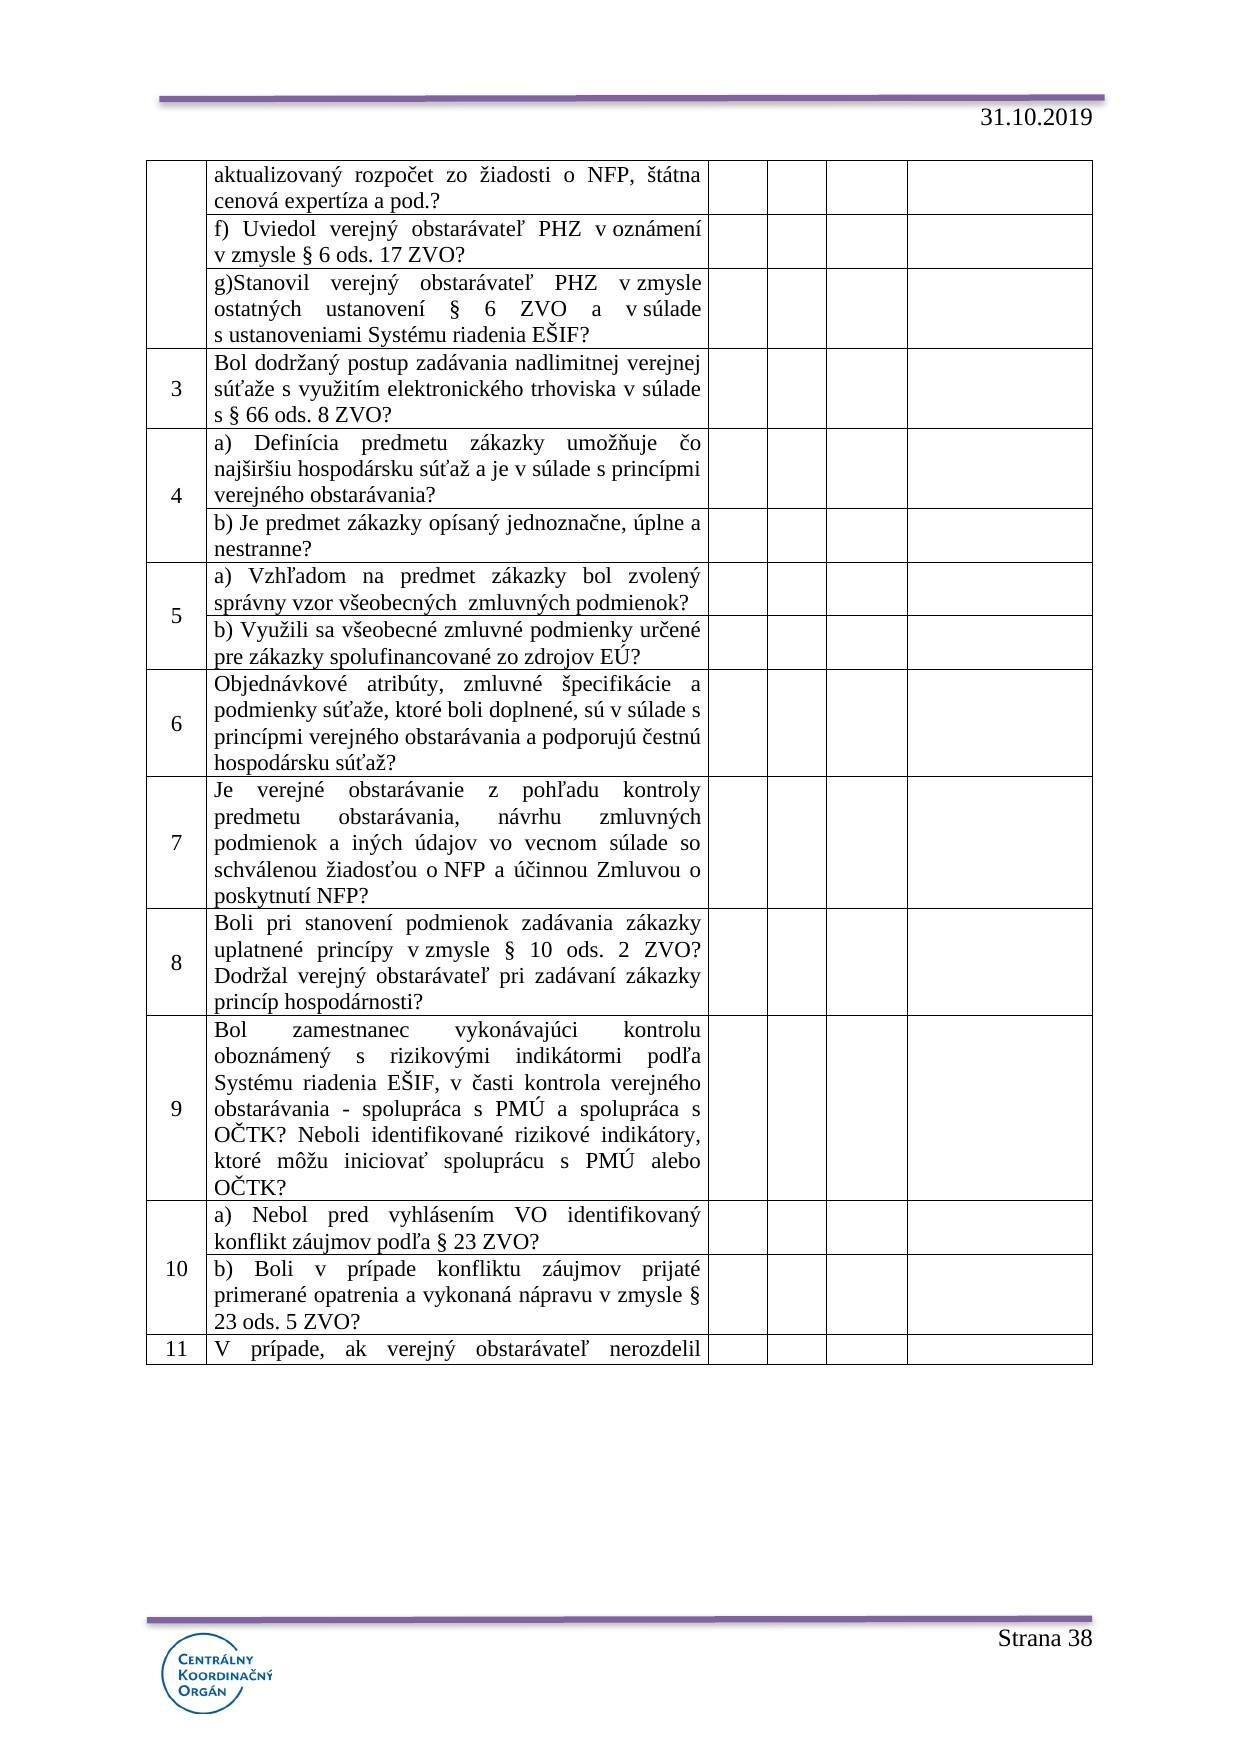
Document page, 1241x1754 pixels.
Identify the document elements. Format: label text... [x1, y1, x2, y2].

table_cell [768, 429, 826, 508]
table_cell [908, 429, 1092, 508]
table_cell a) Definícia predmetu zákazky umožňuje čo najširšiu hospodársku súťaž a je v súlade s princípmi verejného obstarávania? [207, 429, 708, 508]
table_cell [768, 269, 826, 348]
table_cell [709, 161, 767, 214]
table_cell [768, 909, 826, 1015]
table_cell g)Stanovil verejný obstarávateľ PHZ v zmysle ostatných ustanovení § 6 ZVO a v súlade s ustanoveniami Systému riadenia EŠIF? [207, 269, 708, 348]
table_cell [908, 1255, 1092, 1334]
table_cell [768, 670, 826, 776]
table_cell Objednávkové atribúty, zmluvné špecifikácie a podmienky súťaže, ktoré boli doplnené, sú v súlade s princípmi verejného obstarávania a podporujú čestnú hospodársku súťaž? [207, 670, 708, 776]
table_cell [908, 1016, 1092, 1200]
table_cell [709, 1335, 767, 1364]
table_cell [768, 563, 826, 615]
table_cell [768, 1201, 826, 1254]
table_cell 6 [147, 670, 206, 776]
table_cell [827, 215, 907, 267]
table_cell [207, 161, 708, 214]
table_cell Bol zamestnanec vykonávajúci kontrolu oboznámený s rizikovými indikátormi podľa Systému riadenia EŠIF, v časti kontrola verejného obstarávania - spolupráca s PMÚ a spolupráca s OČTK? Neboli identifikované rizikové indikátory, ktoré môžu iniciovať spoluprácu s PMÚ alebo OČTK? [207, 1016, 708, 1200]
table_cell [827, 670, 907, 776]
table_cell f) Uviedol verejný obstarávateľ PHZ v oznámení v zmysle § 6 ods. 17 ZVO? [207, 215, 708, 267]
table_cell b) Využili sa všeobecné zmluvné podmienky určené pre zákazky spolufinancované zo zdrojov EÚ? [207, 616, 708, 669]
table_cell [768, 509, 826, 562]
table_cell [827, 429, 907, 508]
table_cell [908, 509, 1092, 562]
table_cell [827, 1016, 907, 1200]
table_cell [709, 269, 767, 348]
table_cell [768, 777, 826, 908]
table_cell 8 [147, 909, 206, 1015]
table_cell [709, 616, 767, 669]
table_cell [908, 1201, 1092, 1254]
table_cell [709, 1201, 767, 1254]
table_cell [827, 563, 907, 615]
table_cell [908, 1335, 1092, 1364]
table_cell [709, 1016, 767, 1200]
table_cell [768, 1255, 826, 1334]
table_cell [827, 909, 907, 1015]
table_cell 7 [147, 777, 206, 908]
table_cell [827, 1255, 907, 1334]
table_cell [908, 670, 1092, 776]
table_cell [709, 509, 767, 562]
table_cell [827, 349, 907, 428]
table_cell [709, 429, 767, 508]
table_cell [207, 1335, 708, 1364]
table_cell [908, 161, 1092, 214]
picture [159, 1631, 272, 1713]
table_cell [768, 349, 826, 428]
table_cell [827, 161, 907, 214]
table_cell [709, 563, 767, 615]
table_cell [709, 909, 767, 1015]
table_cell [709, 670, 767, 776]
table_cell [768, 616, 826, 669]
table_cell [709, 349, 767, 428]
table_cell [908, 909, 1092, 1015]
table_cell 3 [147, 349, 206, 428]
table_cell [768, 215, 826, 267]
table_cell Bol dodržaný postup zadávania nadlimitnej verejnej súťaže s využitím elektronického trhoviska v súlade s § 66 ods. 8 ZVO? [207, 349, 708, 428]
table_cell 4 [147, 429, 206, 562]
table_cell [908, 215, 1092, 267]
table_cell [908, 563, 1092, 615]
table_cell [908, 349, 1092, 428]
table_cell a) Vzhľadom na predmet zákazky bol zvolený správny vzor všeobecných zmluvných podmienok? [207, 563, 708, 615]
table_cell [709, 777, 767, 908]
table_cell [827, 777, 907, 908]
table_cell [709, 215, 767, 267]
table_cell [827, 1335, 907, 1364]
table_cell 10 [147, 1201, 206, 1334]
table_cell [908, 269, 1092, 348]
table_cell Boli pri stanovení podmienok zadávania zákazky uplatnené princípy v zmysle § 10 ods. 2 ZVO? Dodržal verejný obstarávateľ pri zadávaní zákazky princíp hospodárnosti? [207, 909, 708, 1015]
table_cell [827, 1201, 907, 1254]
table_cell [827, 616, 907, 669]
table_cell [827, 509, 907, 562]
table_cell b) Je predmet zákazky opísaný jednoznačne, úplne a nestranne? [207, 509, 708, 562]
table_cell [768, 1335, 826, 1364]
table_cell 5 [147, 563, 206, 669]
table_cell 9 [147, 1016, 206, 1200]
table_cell a) Nebol pred vyhlásením VO identifikovaný konflikt záujmov podľa § 23 ZVO? [207, 1201, 708, 1254]
table_cell [768, 161, 826, 214]
table_cell [768, 1016, 826, 1200]
table_cell 11 [147, 1335, 206, 1364]
table_cell b) Boli v prípade konfliktu záujmov prijaté primerané opatrenia a vykonaná nápravu v zmysle § 23 ods. 5 ZVO? [207, 1255, 708, 1334]
table_cell Je verejné obstarávanie z pohľadu kontroly predmetu obstarávania, návrhu zmluvných podmienok a iných údajov vo vecnom súlade so schválenou žiadosťou o NFP a účinnou Zmluvou o poskytnutí NFP? [207, 777, 708, 908]
table_cell [709, 1255, 767, 1334]
table_cell [827, 269, 907, 348]
table_cell [908, 777, 1092, 908]
table_cell [908, 616, 1092, 669]
